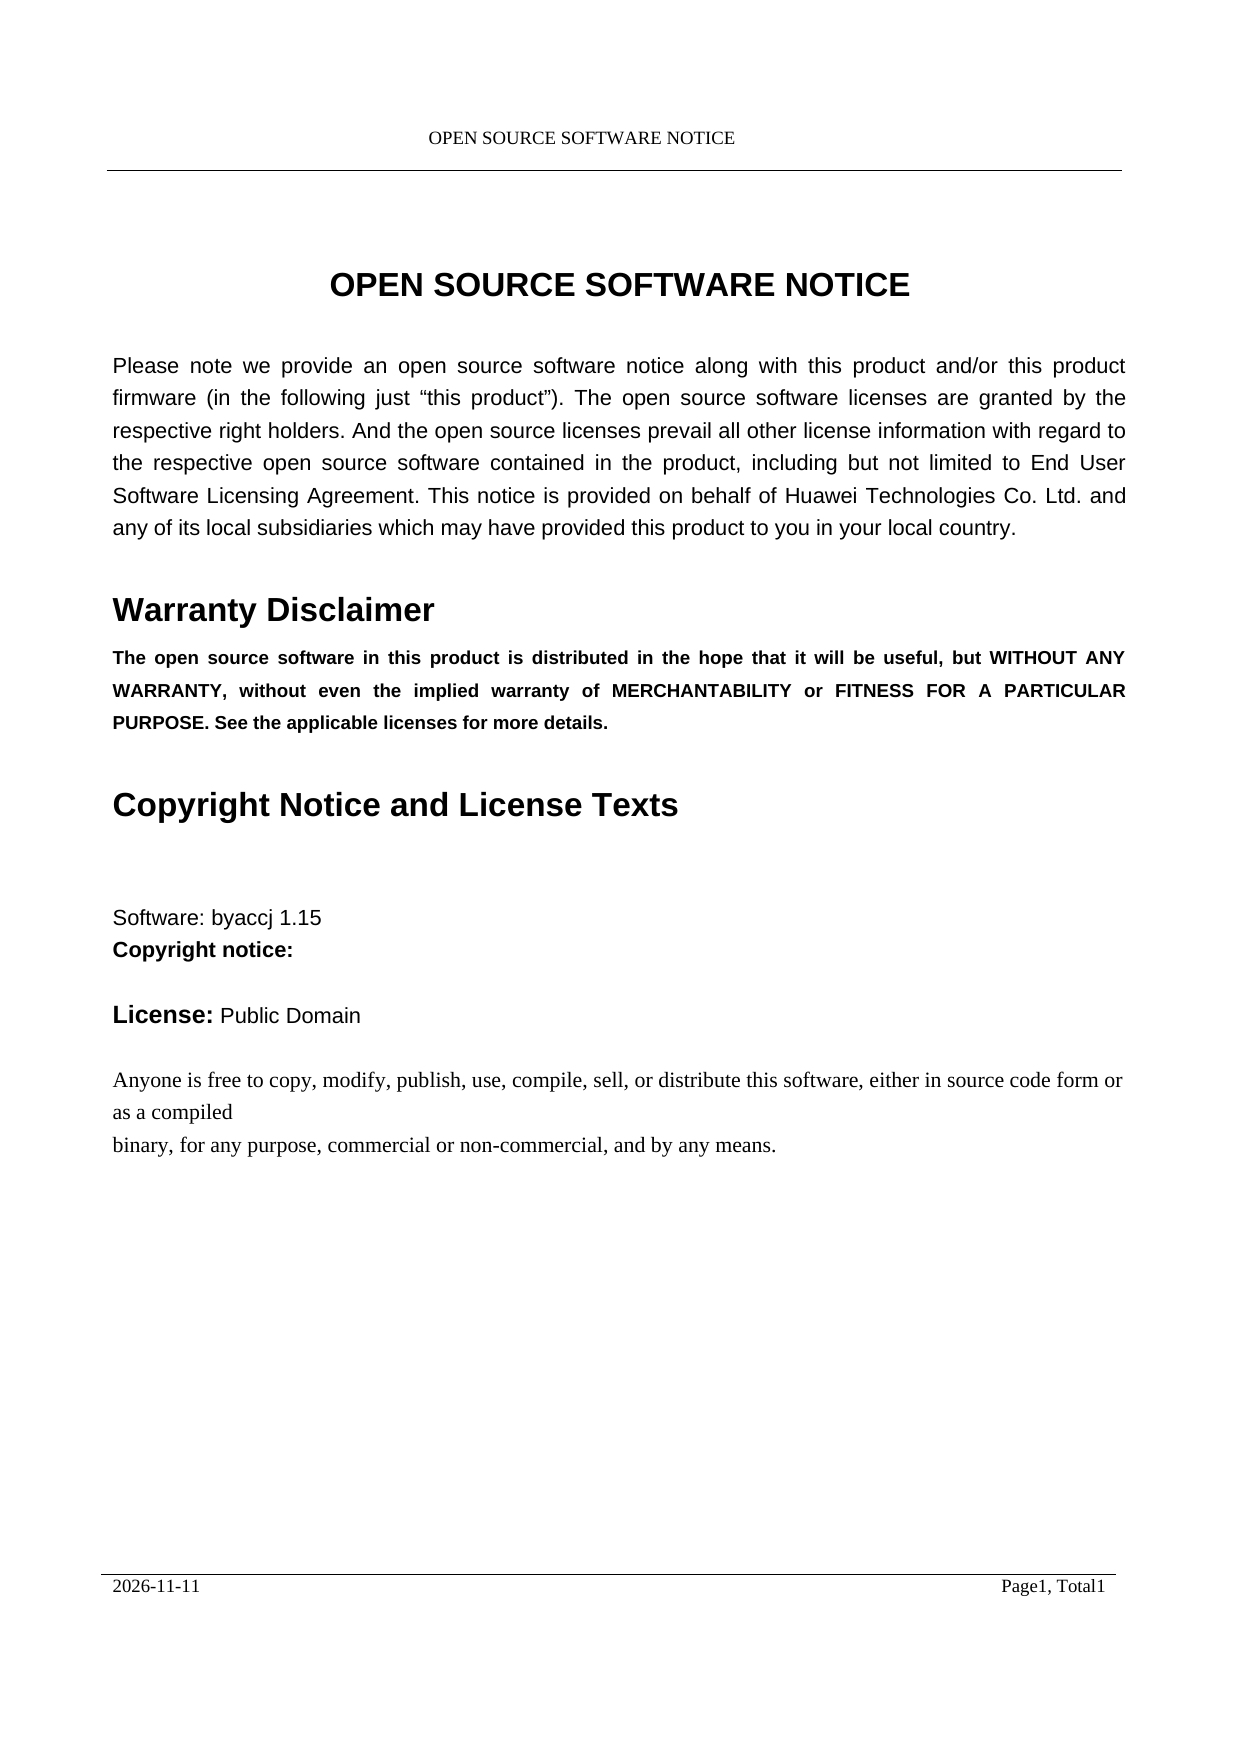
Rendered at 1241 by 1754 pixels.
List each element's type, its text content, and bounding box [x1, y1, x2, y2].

text Software: byaccj 1.15 [112, 901, 1128, 933]
text Copyright notice: [112, 933, 1128, 966]
text Warranty Disclaimer [112, 576, 1128, 641]
text The open source software in this product is distributed in the hope that it will be useful, but WITHOUT ANY WARRANTY, without even the implied warranty of MERCHANTABILITY or FITNESS FOR A PARTICULAR PURPOSE. See the applicable licenses for more details. [112, 641, 1128, 739]
text Please note we provide an open source software notice along with this product and/or this product firmware (in the following just “this product”). The open source software licenses are granted by the respective right holders. And the open source licenses prevail all other license information with regard to the respective open source software contained in the product, including but not limited to End User Software Licensing Agreement. This notice is provided on behalf of Huawei Technologies Co. Ltd. and any of its local subsidiaries which may have provided this product to you in your local country. [112, 349, 1128, 544]
text License: Public Domain Anyone is free to copy, modify, publish, use, compile, sell, or distribute this software, either in source code form or as a compiled binary, for any purpose, commercial or non-commercial, and by any means. [112, 998, 1128, 1161]
text Copyright Notice and License Texts [112, 771, 1128, 836]
text OPEN SOURCE SOFTWARE NOTICE [112, 251, 1128, 316]
